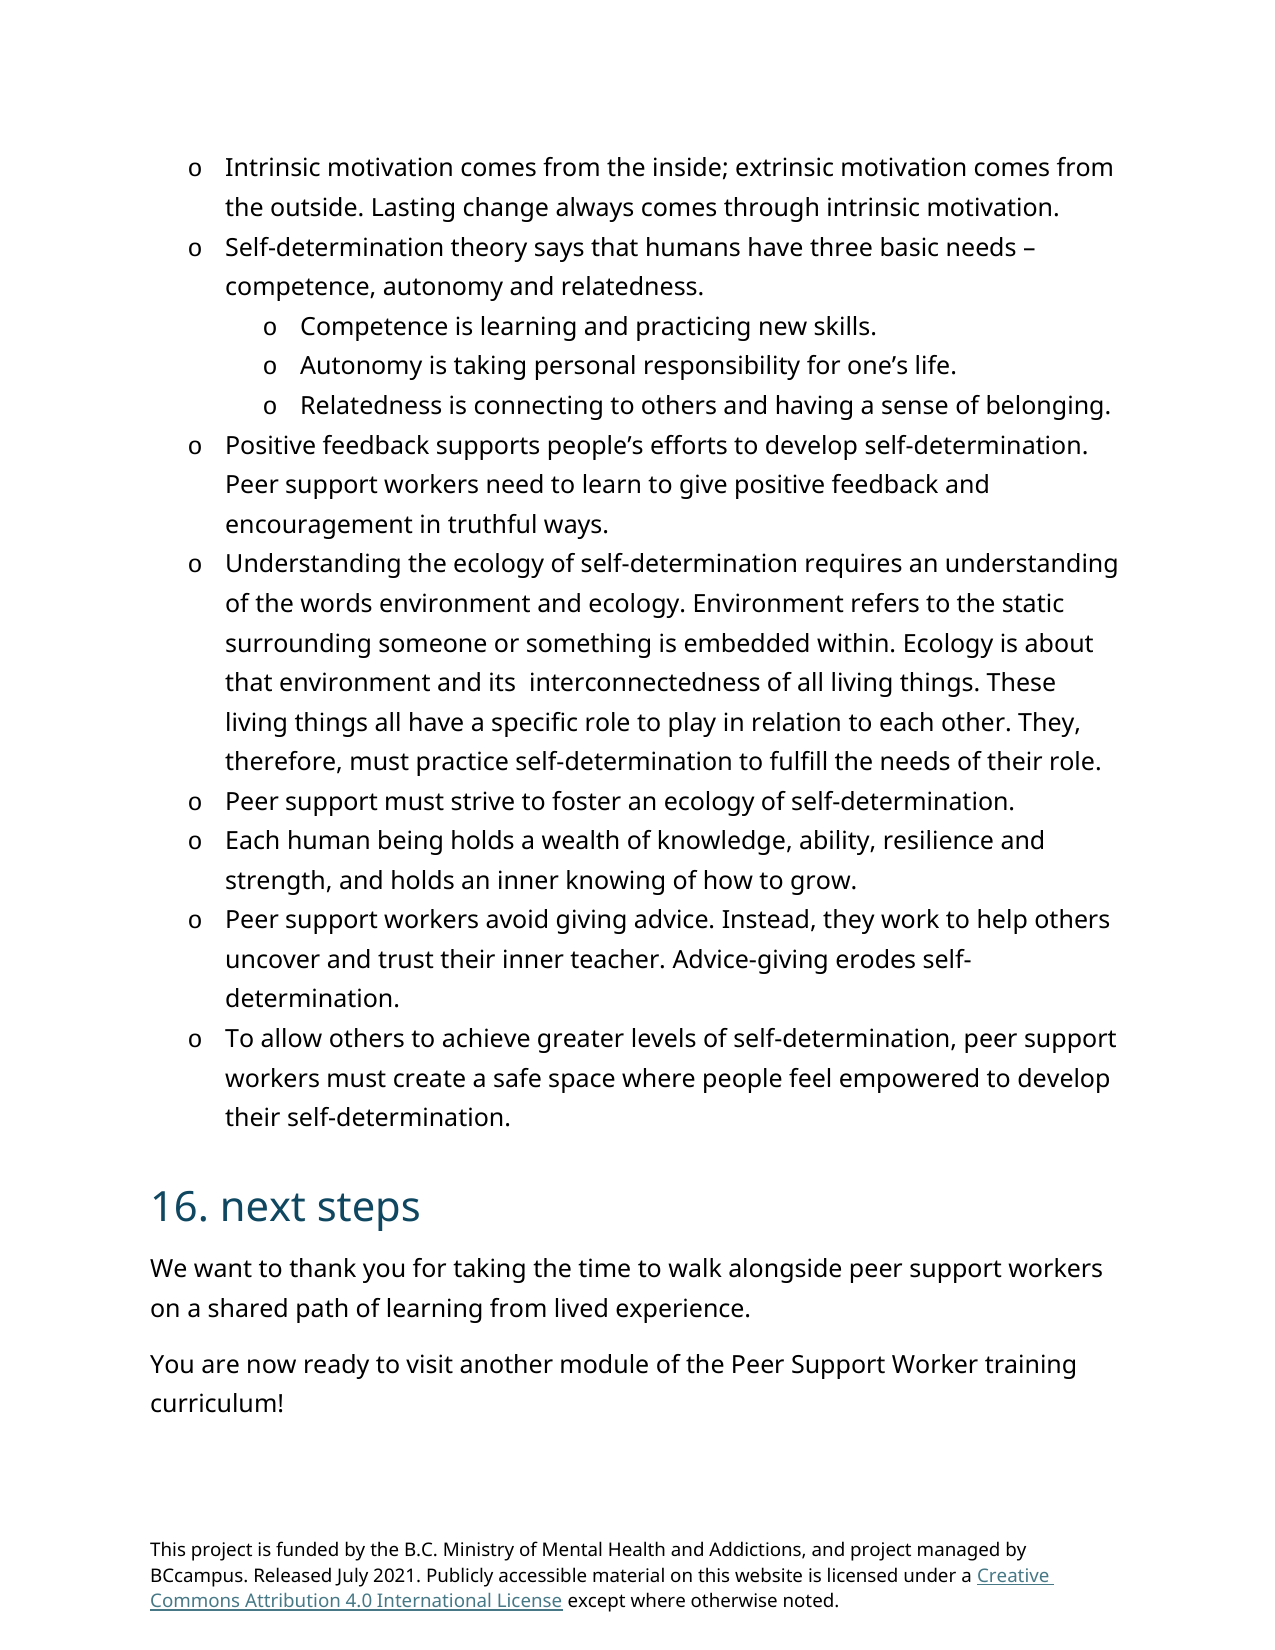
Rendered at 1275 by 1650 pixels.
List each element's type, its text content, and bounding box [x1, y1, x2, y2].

subtitle 16. next steps [150, 1177, 1125, 1233]
list Autonomy is taking personal responsibility for one’s life. [262, 348, 1125, 382]
list Positive feedback supports people’s efforts to develop self-determination. Peer support workers need to learn to give positive feedback and encouragement in truthful ways. [187, 427, 1125, 541]
list Relatedness is connecting to others and having a sense of belonging. [262, 388, 1125, 422]
text We want to thank you for taking the time to walk alongside peer support workers on a shared path of learning from lived experience. [150, 1251, 1125, 1324]
list Competence is learning and practicing new skills. [262, 308, 1125, 343]
list Understanding the ecology of self-determination requires an understanding of the words environment and ecology. Environment refers to the static surrounding someone or something is embedded within. Ecology is about that environment and its interconnectedness of all living things. These living things all have a specific role to play in relation to each other. They, therefore, must practice self-determination to fulfill the needs of their role. [187, 546, 1125, 778]
list Peer support workers avoid giving advice. Instead, they work to help others uncover and trust their inner teacher. Advice-giving erodes self-determination. [187, 902, 1125, 1015]
list Peer support must strive to foster an ecology of self-determination. [187, 783, 1125, 817]
list Each human being holds a wealth of knowledge, ability, resilience and strength, and holds an inner knowing of how to grow. [187, 823, 1125, 897]
list Intrinsic motivation comes from the inside; extrinsic motivation comes from the outside. Lasting change always comes through intrinsic motivation. [187, 150, 1125, 224]
list To allow others to achieve greater levels of self-determination, peer support workers must create a safe space where people feel empowered to develop their self-determination. [187, 1021, 1125, 1134]
list Self-determination theory says that humans have three basic needs – competence, autonomy and relatedness. [187, 229, 1125, 303]
text You are now ready to visit another module of the Peer Support Worker training curriculum! [150, 1347, 1125, 1420]
